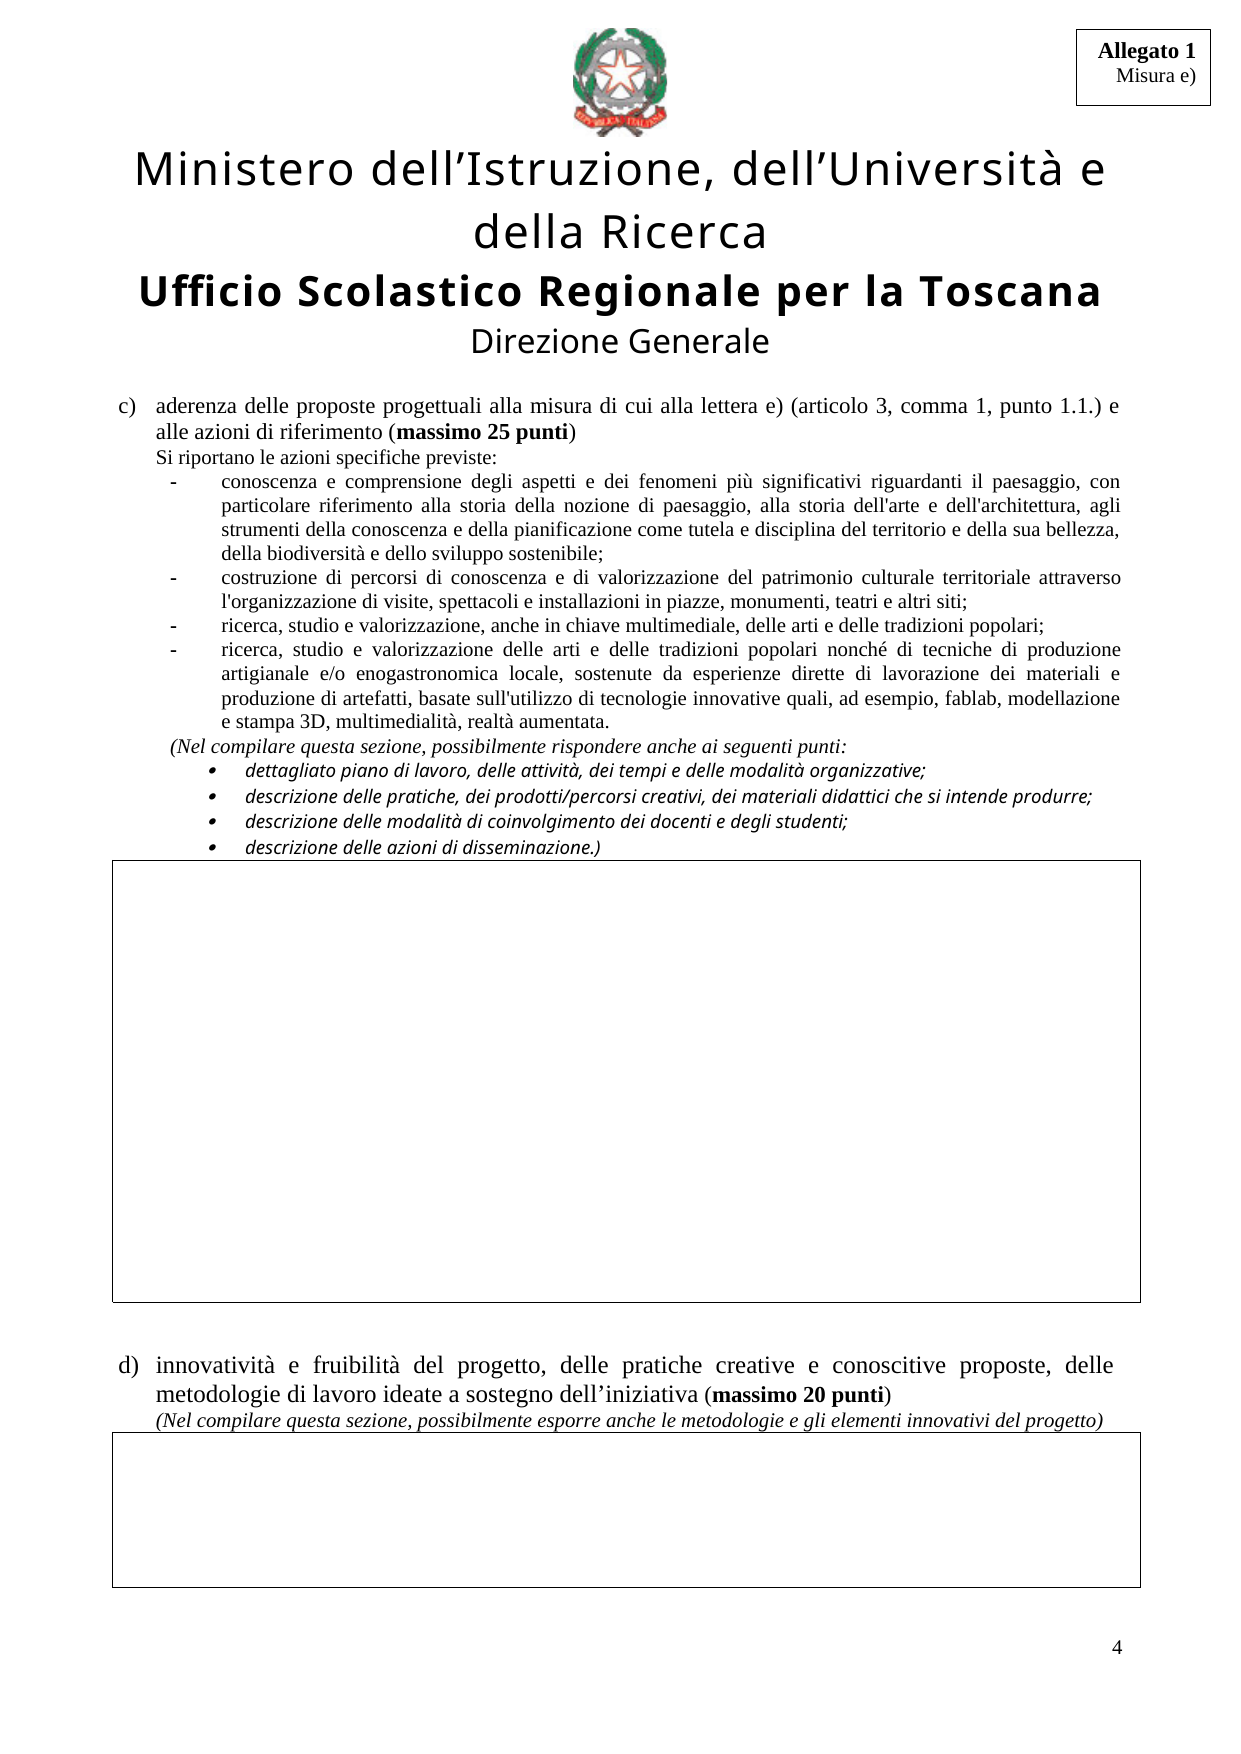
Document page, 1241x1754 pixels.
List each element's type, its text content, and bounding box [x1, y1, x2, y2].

list conoscenza e comprensione degli aspetti e dei fenomeni più significativi riguardanti il paesaggio, con particolare riferimento alla storia della nozione di paesaggio, alla storia dell'arte e dell'architettura, agli strumenti della conoscenza e della pianificazione come tutela e disciplina del territorio e della sua bellezza, della biodiversità e dello sviluppo sostenibile; [170, 469, 1122, 565]
table_header [113, 1433, 1140, 1587]
text Si riportano le azioni specifiche previste: [118, 445, 1122, 469]
list dettagliato piano di lavoro, delle attività, dei tempi e delle modalità organizzative; [207, 758, 1122, 783]
list ricerca, studio e valorizzazione, anche in chiave multimediale, delle arti e delle tradizioni popolari; [170, 613, 1122, 637]
list costruzione di percorsi di conoscenza e di valorizzazione del patrimonio culturale territoriale attraverso l'organizzazione di visite, spettacoli e installazioni in piazze, monumenti, teatri e altri siti; [170, 565, 1122, 613]
text (Nel compilare questa sezione, possibilmente rispondere anche ai seguenti punti: [170, 733, 1122, 758]
picture [573, 28, 668, 137]
list descrizione delle azioni di disseminazione.) [207, 834, 1122, 860]
table_header [113, 861, 1140, 1301]
text (Nel compilare questa sezione, possibilmente esporre anche le metodologie e gli elementi innovativi del progetto) [156, 1408, 1122, 1432]
list ricerca, studio e valorizzazione delle arti e delle tradizioni popolari nonché di tecniche di produzione artigianale e/o enogastronomica locale, sostenute da esperienze dirette di lavorazione dei materiali e produzione di artefatti, basate sull'utilizzo di tecnologie innovative quali, ad esempio, fablab, modellazione e stampa 3D, multimedialità, realtà aumentata. [170, 637, 1122, 733]
list innovatività e fruibilità del progetto, delle pratiche creative e conoscitive proposte, delle metodologie di lavoro ideate a sostegno dell’iniziativa (massimo 20 punti) [118, 1350, 1114, 1408]
list aderenza delle proposte progettuali alla misura di cui alla lettera e) (articolo 3, comma 1, punto 1.1.) e alle azioni di riferimento (massimo 25 punti) [118, 392, 1122, 445]
list descrizione delle modalità di coinvolgimento dei docenti e degli studenti; [207, 809, 1122, 834]
list descrizione delle pratiche, dei prodotti/percorsi creativi, dei materiali didattici che si intende produrre; [207, 783, 1122, 809]
